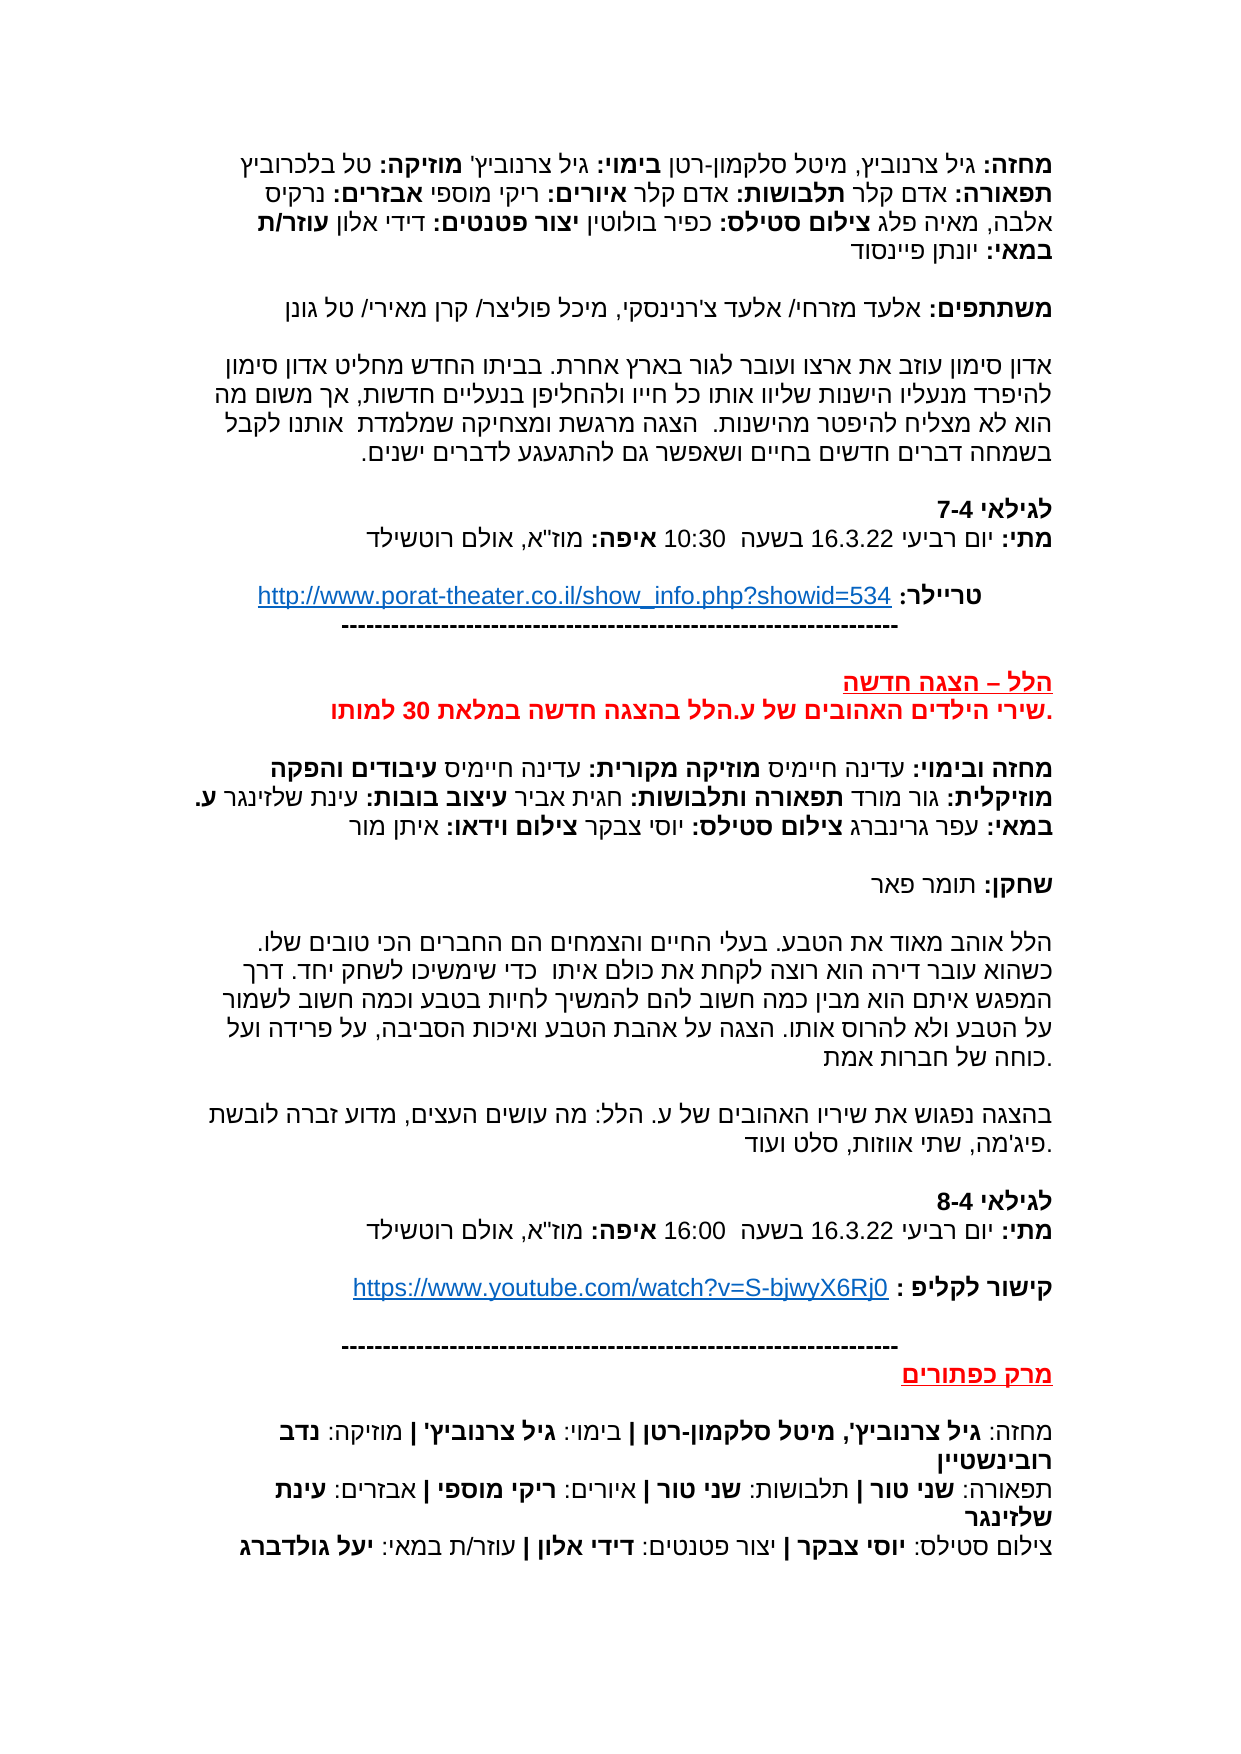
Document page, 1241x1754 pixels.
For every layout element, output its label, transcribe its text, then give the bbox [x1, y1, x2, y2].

text לגילאי 7-4 [187, 495, 1053, 524]
text אדון סימון עוזב את ארצו ועובר לגור בארץ אחרת. בביתו החדש מחליט אדון סימון להיפרד מנעליו הישנות שליוו אותו כל חייו ולהחליפן בנעליים חדשות, אך משום מה הוא לא מצליח להיפטר מהישנות. הצגה מרגשת ומצחיקה שמלמדת אותנו לקבל בשמחה דברים חדשים בחיים ושאפשר גם להתגעגע לדברים ישנים. [187, 351, 1053, 466]
text מרק כפתורים [187, 1360, 1053, 1388]
text שירי הילדים האהובים של ע.הלל בהצגה חדשה במלאת 30 למותו. [187, 696, 1053, 725]
text קישור לקליפ : https://www.youtube.com/watch?v=S-bjwyX6Rj0 [150, 1245, 1053, 1302]
text ------------------------------------------------------------------- [187, 1331, 1053, 1360]
text מחזה: גיל צרנוביץ', מיטל סלקמון-רטן | בימוי: גיל צרנוביץ' | מוזיקה: נדב רובינשטיין תפאורה: שני טור | תלבושות: שני טור | איורים: ריקי מוספי | אבזרים: עינת שלזינגר צילום סטילס: יוסי צבקר | יצור פטנטים: דידי אלון | עוזר/ת במאי: יעל גולדברג [187, 1417, 1053, 1561]
text שחקן: תומר פאר [187, 870, 1053, 898]
text מחזה: גיל צרנוביץ, מיטל סלקמון-רטן בימוי: גיל צרנוביץ' מוזיקה: טל בלכרוביץ תפאורה: אדם קלר תלבושות: אדם קלר איורים: ריקי מוספי אבזרים: נרקיס אלבה, מאיה פלג צילום סטילס: כפיר בולוטין יצור פטנטים: דידי אלון עוזר/ת במאי: יונתן פיינסוד [187, 150, 1053, 294]
text מתי: יום רביעי 16.3.22 בשעה 16:00 איפה: מוז"א, אולם רוטשילד [187, 1216, 1053, 1245]
text הלל אוהב מאוד את הטבע. בעלי החיים והצמחים הם החברים הכי טובים שלו. כשהוא עובר דירה הוא רוצה לקחת את כולם איתו כדי שימשיכו לשחק יחד. דרך המפגש איתם הוא מבין כמה חשוב להם להמשיך לחיות בטבע וכמה חשוב לשמור על הטבע ולא להרוס אותו. הצגה על אהבת הטבע ואיכות הסביבה, על פרידה ועל כוחה של חברות אמת. [187, 928, 1053, 1071]
text ------------------------------------------------------------------- [187, 610, 1053, 639]
text הלל – הצגה חדשה [187, 668, 1053, 696]
text משתתפים: אלעד מזרחי/ אלעד צ'רנינסקי, מיכל פוליצר/ קרן מאירי/ טל גונן [187, 294, 1053, 322]
text מתי: יום רביעי 16.3.22 בשעה 10:30 איפה: מוז"א, אולם רוטשילד [187, 524, 1053, 552]
text טריילר: http://www.porat-theater.co.il/show_info.php?showid=534 [187, 581, 1053, 610]
text מחזה ובימוי: עדינה חיימיס מוזיקה מקורית: עדינה חיימיס עיבודים והפקה מוזיקלית: גור מורד תפאורה ותלבושות: חגית אביר עיצוב בובות: עינת שלזינגר ע.במאי: עפר גרינברג צילום סטילס: יוסי צבקר צילום וידאו: איתן מור [187, 754, 1053, 841]
text לגילאי 8-4 [187, 1187, 1053, 1216]
text בהצגה נפגוש את שיריו האהובים של ע. הלל: מה עושים העצים, מדוע זברה לובשת פיג'מה, שתי אווזות, סלט ועוד. [187, 1101, 1053, 1158]
